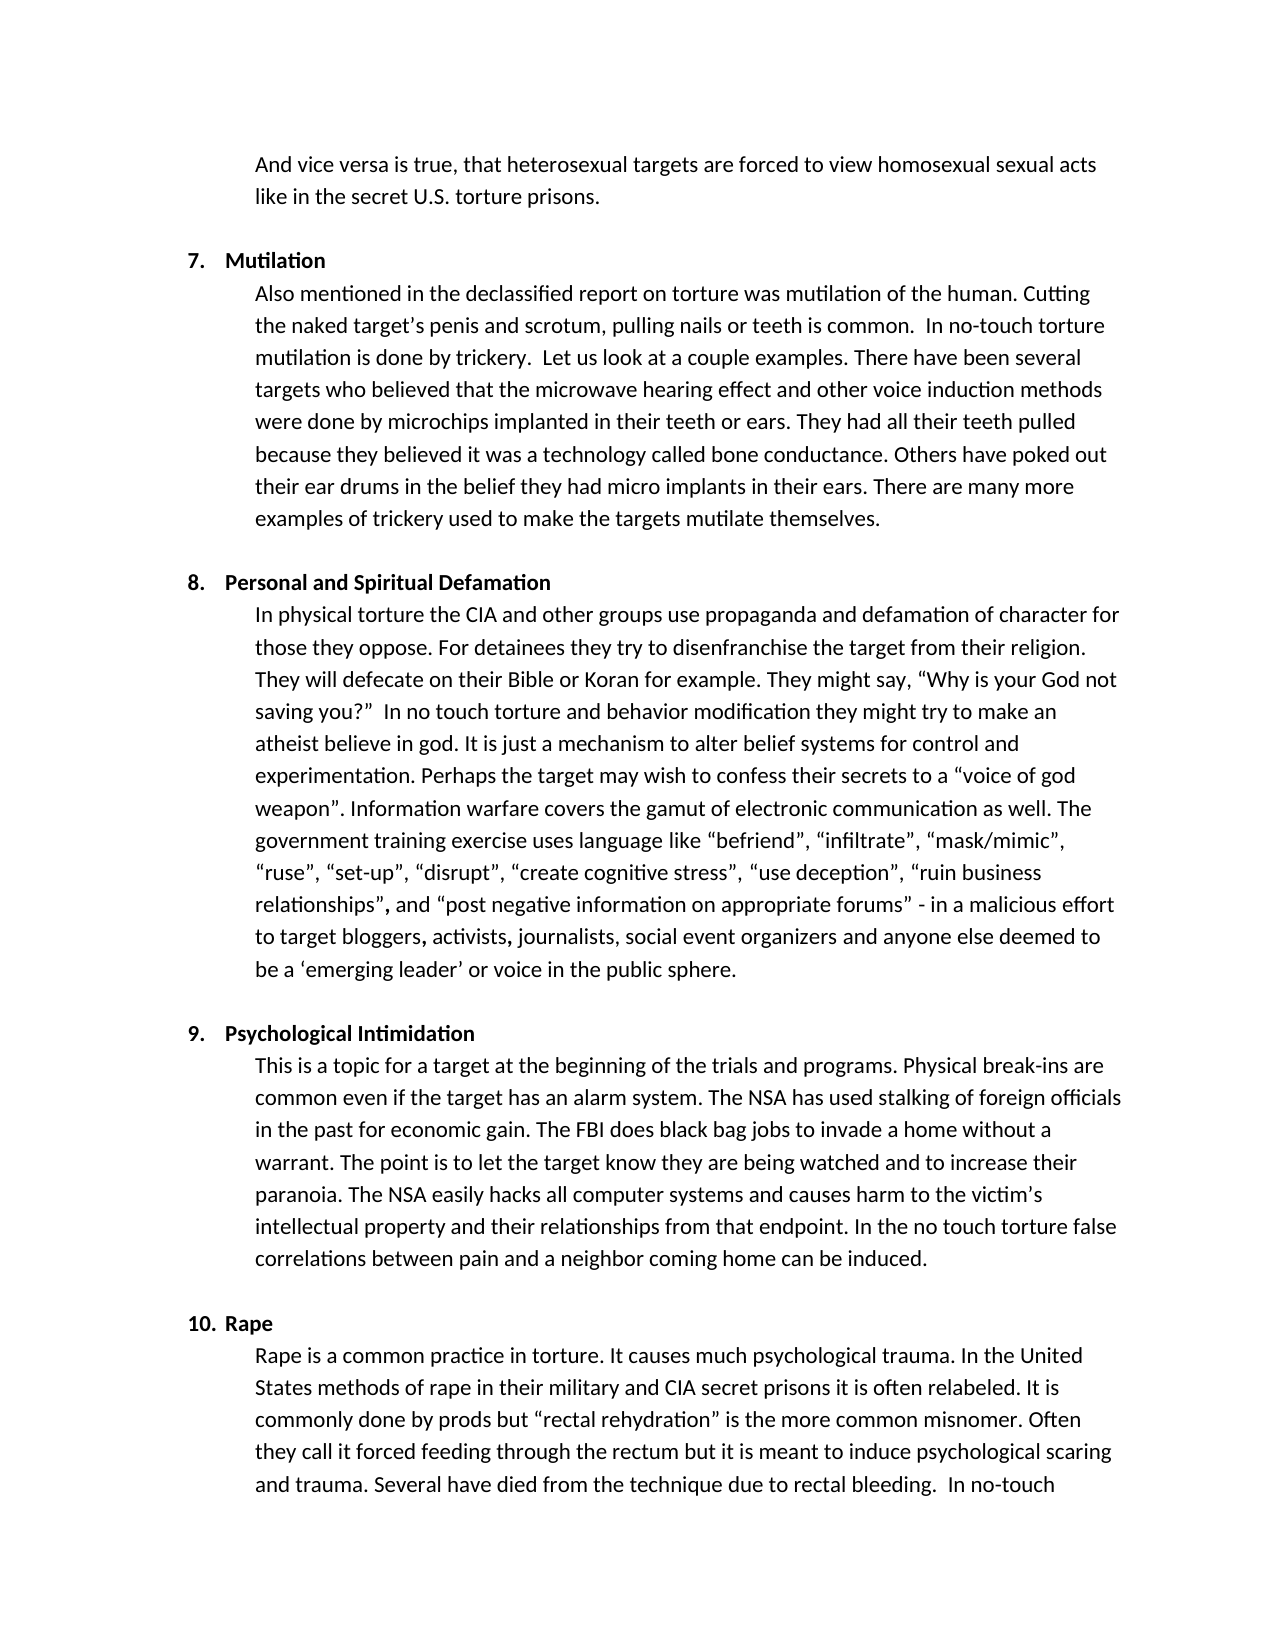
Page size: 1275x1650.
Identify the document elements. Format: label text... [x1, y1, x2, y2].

list Also mentioned in the declassified report on torture was mutilation of the human. Cutting the naked target’s penis and scrotum, pulling nails or teeth is common. In no-touch torture mutilation is done by trickery. Let us look at a couple examples. There have been several targets who believed that the microwave hearing effect and other voice induction methods were done by microchips implanted in their teeth or ears. They had all their teeth pulled because they believed it was a technology called bone conductance. Others have poked out their ear drums in the belief they had micro implants in their ears. There are many more examples of trickery used to make the targets mutilate themselves. [255, 279, 1125, 532]
list In physical torture the CIA and other groups use propaganda and defamation of character for those they oppose. For detainees they try to disenfranchise the target from their religion. They will defecate on their Bible or Koran for example. They might say, “Why is your God not saving you?” In no touch torture and behavior modification they might try to make an atheist believe in god. It is just a mechanism to alter belief systems for control and experimentation. Perhaps the target may wish to confess their secrets to a “voice of god weapon”. Information warfare covers the gamut of electronic communication as well. The government training exercise uses language like “befriend”, “infiltrate”, “mask/mimic”, “ruse”, “set-up”, “disrupt”, “create cognitive stress”, “use deception”, “ruin business relationships”, and “post negative information on appropriate forums” - in a malicious effort to target bloggers, activists, journalists, social event organizers and anyone else deemed to be a ‘emerging leader’ or voice in the public sphere. [255, 601, 1125, 983]
list Rape [187, 1309, 1125, 1337]
list Personal and Spiritual Defamation [187, 568, 1125, 596]
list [255, 150, 1125, 210]
list Psychological Intimidation [187, 1019, 1125, 1047]
list Mutilation [187, 247, 1125, 274]
list This is a topic for a target at the beginning of the trials and programs. Physical break-ins are common even if the target has an alarm system. The NSA has used stalking of foreign officials in the past for economic gain. The FBI does black bag jobs to invade a home without a warrant. The point is to let the target know they are being watched and to increase their paranoia. The NSA easily hacks all computer systems and causes harm to the victim’s intellectual property and their relationships from that endpoint. In the no touch torture false correlations between pain and a neighbor coming home can be induced. [255, 1051, 1125, 1272]
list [255, 1341, 1125, 1498]
